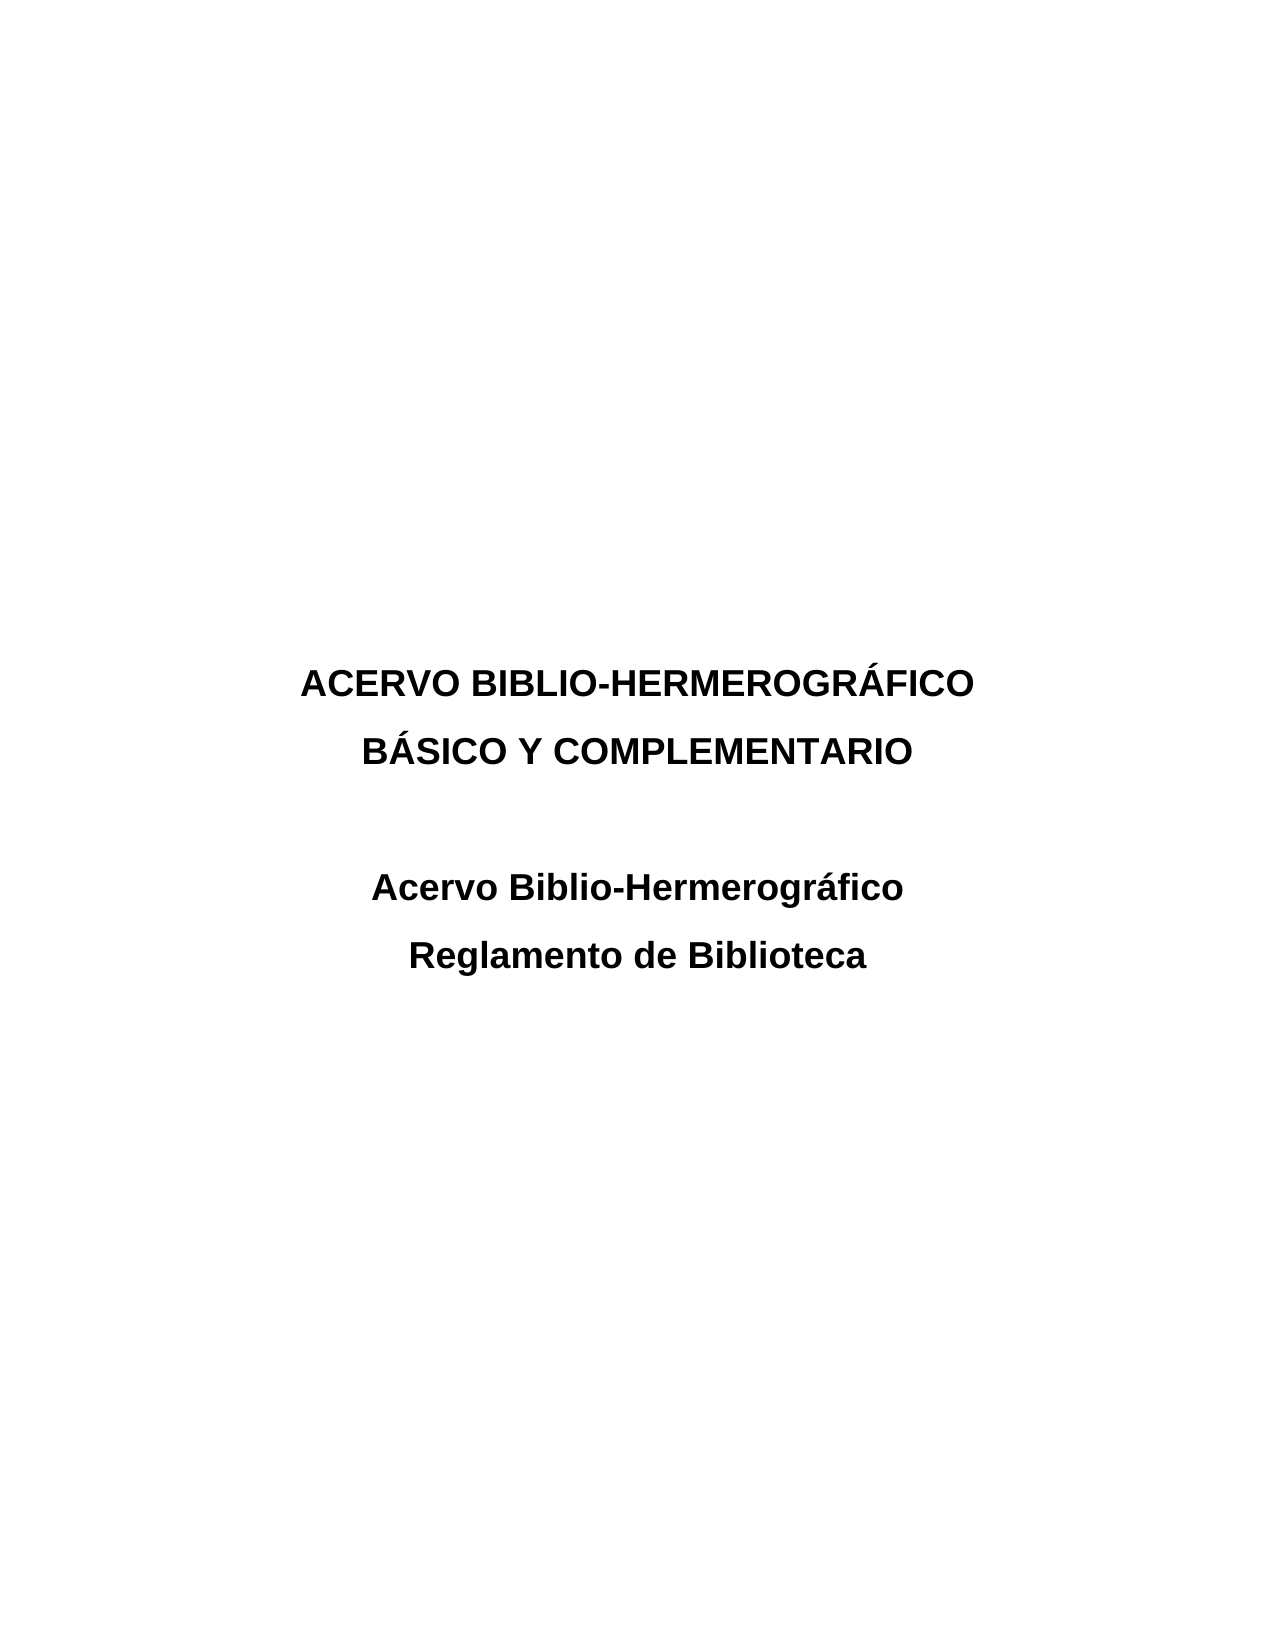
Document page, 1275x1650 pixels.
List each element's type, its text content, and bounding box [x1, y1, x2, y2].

text BÁSICO Y COMPLEMENTARIO [177, 729, 1098, 772]
text Reglamento de Biblioteca [177, 934, 1098, 977]
text Acervo Biblio-Hermerográfico [177, 866, 1098, 909]
text ACERVO BIBLIO-HERMEROGRÁFICO [177, 661, 1098, 704]
